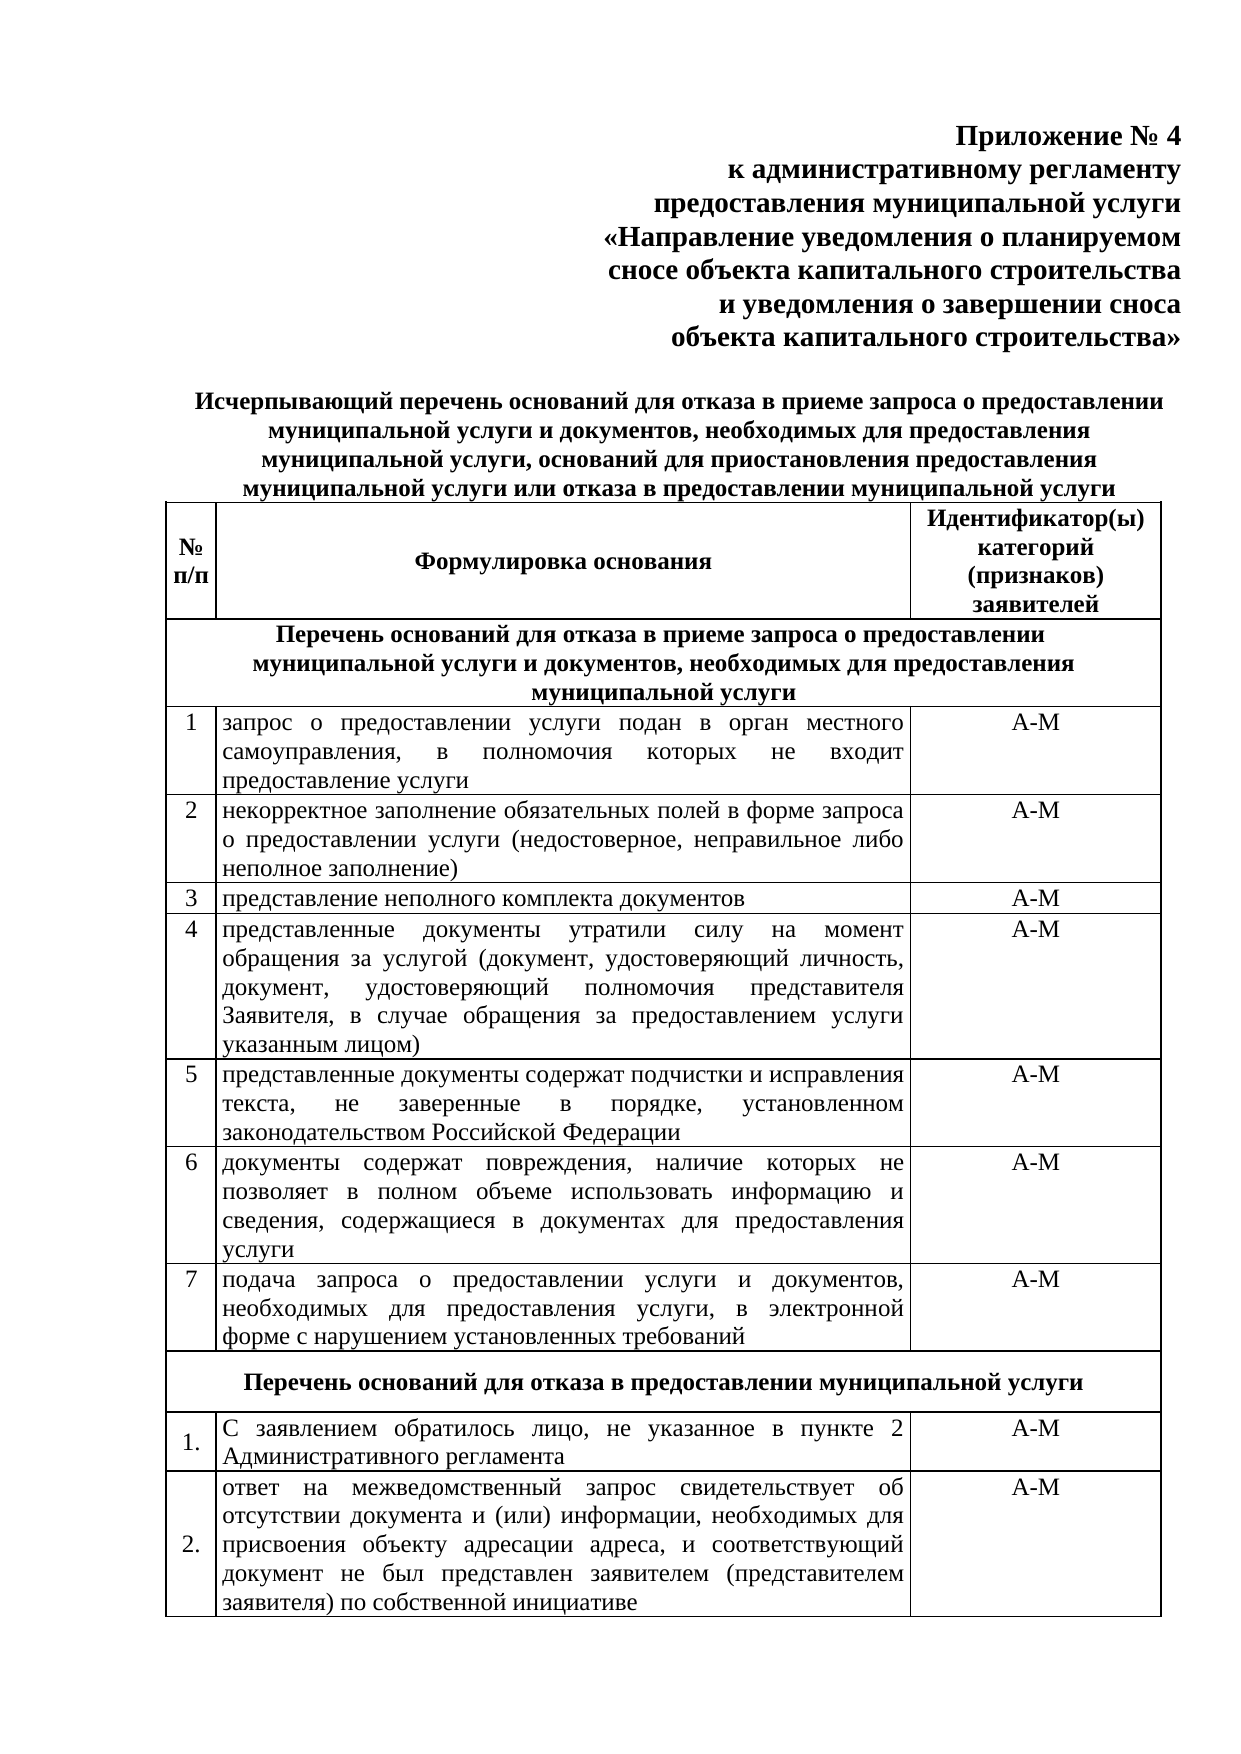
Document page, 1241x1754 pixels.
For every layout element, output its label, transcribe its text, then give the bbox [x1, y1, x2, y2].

text Приложение № 4 [177, 118, 1181, 152]
table_cell документы содержат повреждения, наличие которых не позволяет в полном объеме использовать информацию и сведения, содержащиеся в документах для предоставления услуги [217, 1147, 910, 1262]
table_cell представленные документы утратили силу на момент обращения за услугой (документ, удостоверяющий личность, документ, удостоверяющий полномочия представителя Заявителя, в случае обращения за предоставлением услуги указанным лицом) [217, 914, 910, 1058]
table_cell 4 [167, 914, 215, 1058]
table_cell А-М [911, 1147, 1160, 1262]
table_cell ответ на межведомственный запрос свидетельствует об отсутствии документа и (или) информации, необходимых для присвоения объекту адресации адреса, и соответствующий документ не был представлен заявителем (представителем заявителя) по собственной инициативе [217, 1472, 910, 1616]
table_cell А-М [911, 883, 1160, 913]
table_cell 7 [167, 1264, 215, 1350]
text Исчерпывающий перечень оснований для отказа в приеме запроса о предоставлении муниципальной услуги и документов, необходимых для предоставления муниципальной услуги, оснований для приостановления предоставления муниципальной услуги или отказа в предоставлении муниципальной услуги [177, 386, 1181, 501]
table_cell С заявлением обратилось лицо, не указанное в пункте 2 Административного регламента [217, 1413, 910, 1470]
table_cell А-М [911, 1264, 1160, 1350]
text предоставления муниципальной услуги [177, 185, 1181, 219]
table_cell 1 [167, 707, 215, 794]
table_cell представленные документы содержат подчистки и исправления текста, не заверенные в порядке, установленном законодательством Российской Федерации [217, 1060, 910, 1146]
text к административному регламенту [177, 152, 1181, 185]
table_cell 3 [167, 883, 215, 913]
table_cell А-М [911, 1060, 1160, 1146]
table_cell некорректное заполнение обязательных полей в форме запроса о предоставлении услуги (недостоверное, неправильное либо неполное заполнение) [217, 795, 910, 881]
text сносе объекта капитального строительства [177, 252, 1181, 286]
table_cell А-М [911, 1472, 1160, 1616]
table_cell подача запроса о предоставлении услуги и документов, необходимых для предоставления услуги, в электронной форме с нарушением установленных требований [217, 1264, 910, 1350]
table_header Идентификатор(ы) категорий (признаков) заявителей [911, 503, 1160, 618]
table_cell Перечень оснований для отказа в приеме запроса о предоставлении муниципальной услуги и документов, необходимых для предоставления муниципальной услуги [167, 620, 1160, 706]
table_cell 5 [167, 1060, 215, 1146]
table_cell А-М [911, 1413, 1160, 1470]
table_header № п/п [167, 503, 215, 618]
text объекта капитального строительства» [177, 319, 1181, 353]
table_cell А-М [911, 914, 1160, 1058]
table_cell 2 [167, 795, 215, 881]
table_cell запрос о предоставлении услуги подан в орган местного самоуправления, в полномочия которых не входит предоставление услуги [217, 707, 910, 794]
table_cell 1. [167, 1413, 215, 1470]
table_cell А-М [911, 795, 1160, 881]
table_cell Перечень оснований для отказа в предоставлении муниципальной услуги [167, 1352, 1160, 1411]
text и уведомления о завершении сноса [177, 286, 1181, 319]
text «Направление уведомления о планируемом [177, 219, 1181, 252]
table_header Формулировка основания [217, 503, 910, 618]
table_cell представление неполного комплекта документов [217, 883, 910, 913]
table_cell 2. [167, 1472, 215, 1616]
table_cell 6 [167, 1147, 215, 1262]
table_cell А-М [911, 707, 1160, 794]
